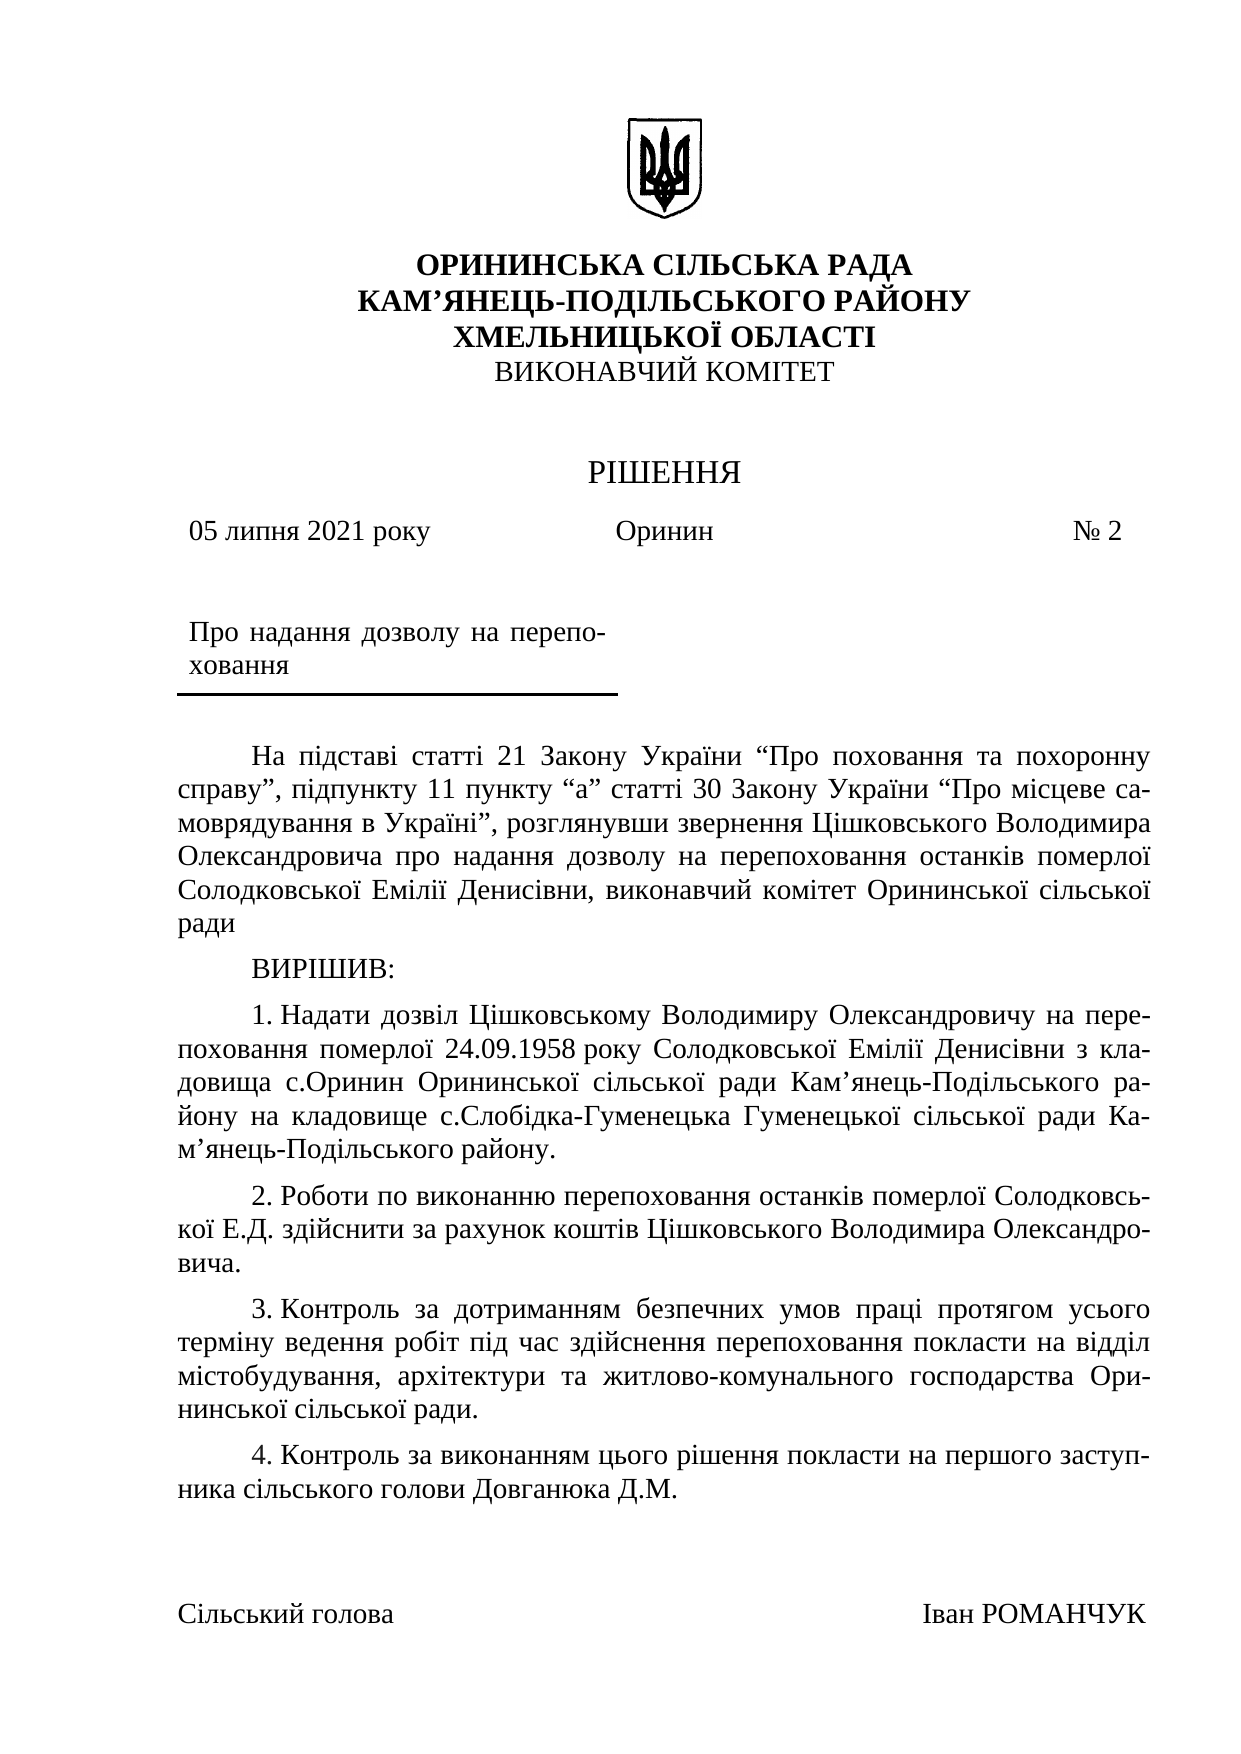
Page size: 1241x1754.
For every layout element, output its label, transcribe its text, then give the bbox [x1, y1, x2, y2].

text КАМ’ЯНЕЦЬ-ПОДІЛЬСЬКОГО РАЙОНУ [177, 282, 1152, 318]
text ВиконАвчий комітет [177, 354, 1152, 387]
table_header 05 липня 2021 року [177, 513, 498, 556]
table_header № 2 [831, 513, 1133, 556]
text ВИРІШИВ: [177, 951, 1152, 985]
text ОРИНИНСЬКА СІЛЬСЬКА РАДА [177, 246, 1152, 282]
text На підставі статті 21 Закону України “Про поховання та похоронну справу”, підпункту 11 пункту “а” статті 30 Закону України “Про місцеве са-моврядування в Україні”, розглянувши звернення Цішковського Володимира Олександровича про надання дозволу на перепоховання останків померлої Солодковської Емілії Денисівни, виконавчий комітет Орининської сільської ради [177, 738, 1152, 939]
text 4. Контроль за виконанням цього рішення покласти на першого заступ-ника сільського голови Довганюка Д.М. [177, 1437, 1152, 1504]
table_header Про надання дозволу на перепо-ховання [177, 614, 618, 693]
text 3. Контроль за дотриманням безпечних умов праці протягом усього терміну ведення робіт під час здійснення перепоховання покласти на відділ містобудування, архітектури та житлово-комунального господарства Ори-нинської сільської ради. [177, 1291, 1152, 1425]
table_header Оринин [498, 513, 831, 556]
text Рішення [177, 453, 1152, 491]
text 2. Роботи по виконанню перепоховання останків померлої Солодковсь-кої Е.Д. здійснити за рахунок коштів Цішковського Володимира Олександро-вича. [177, 1178, 1152, 1278]
text 1. Надати дозвіл Цішковському Володимиру Олександровичу на пере-поховання померлої 24.09.1958 року Солодковської Емілії Денисівни з кла-довища с.Оринин Орининської сільської ради Кам’янець-Подільського ра-йону на кладовище с.Слобідка-Гуменецька Гуменецької сільської ради Ка-м’янець-Подільського району. [177, 997, 1152, 1165]
picture [627, 118, 702, 219]
text Сільський голова Іван РОМАНЧУК [177, 1597, 1152, 1630]
text Хмельницької області [177, 318, 1152, 354]
